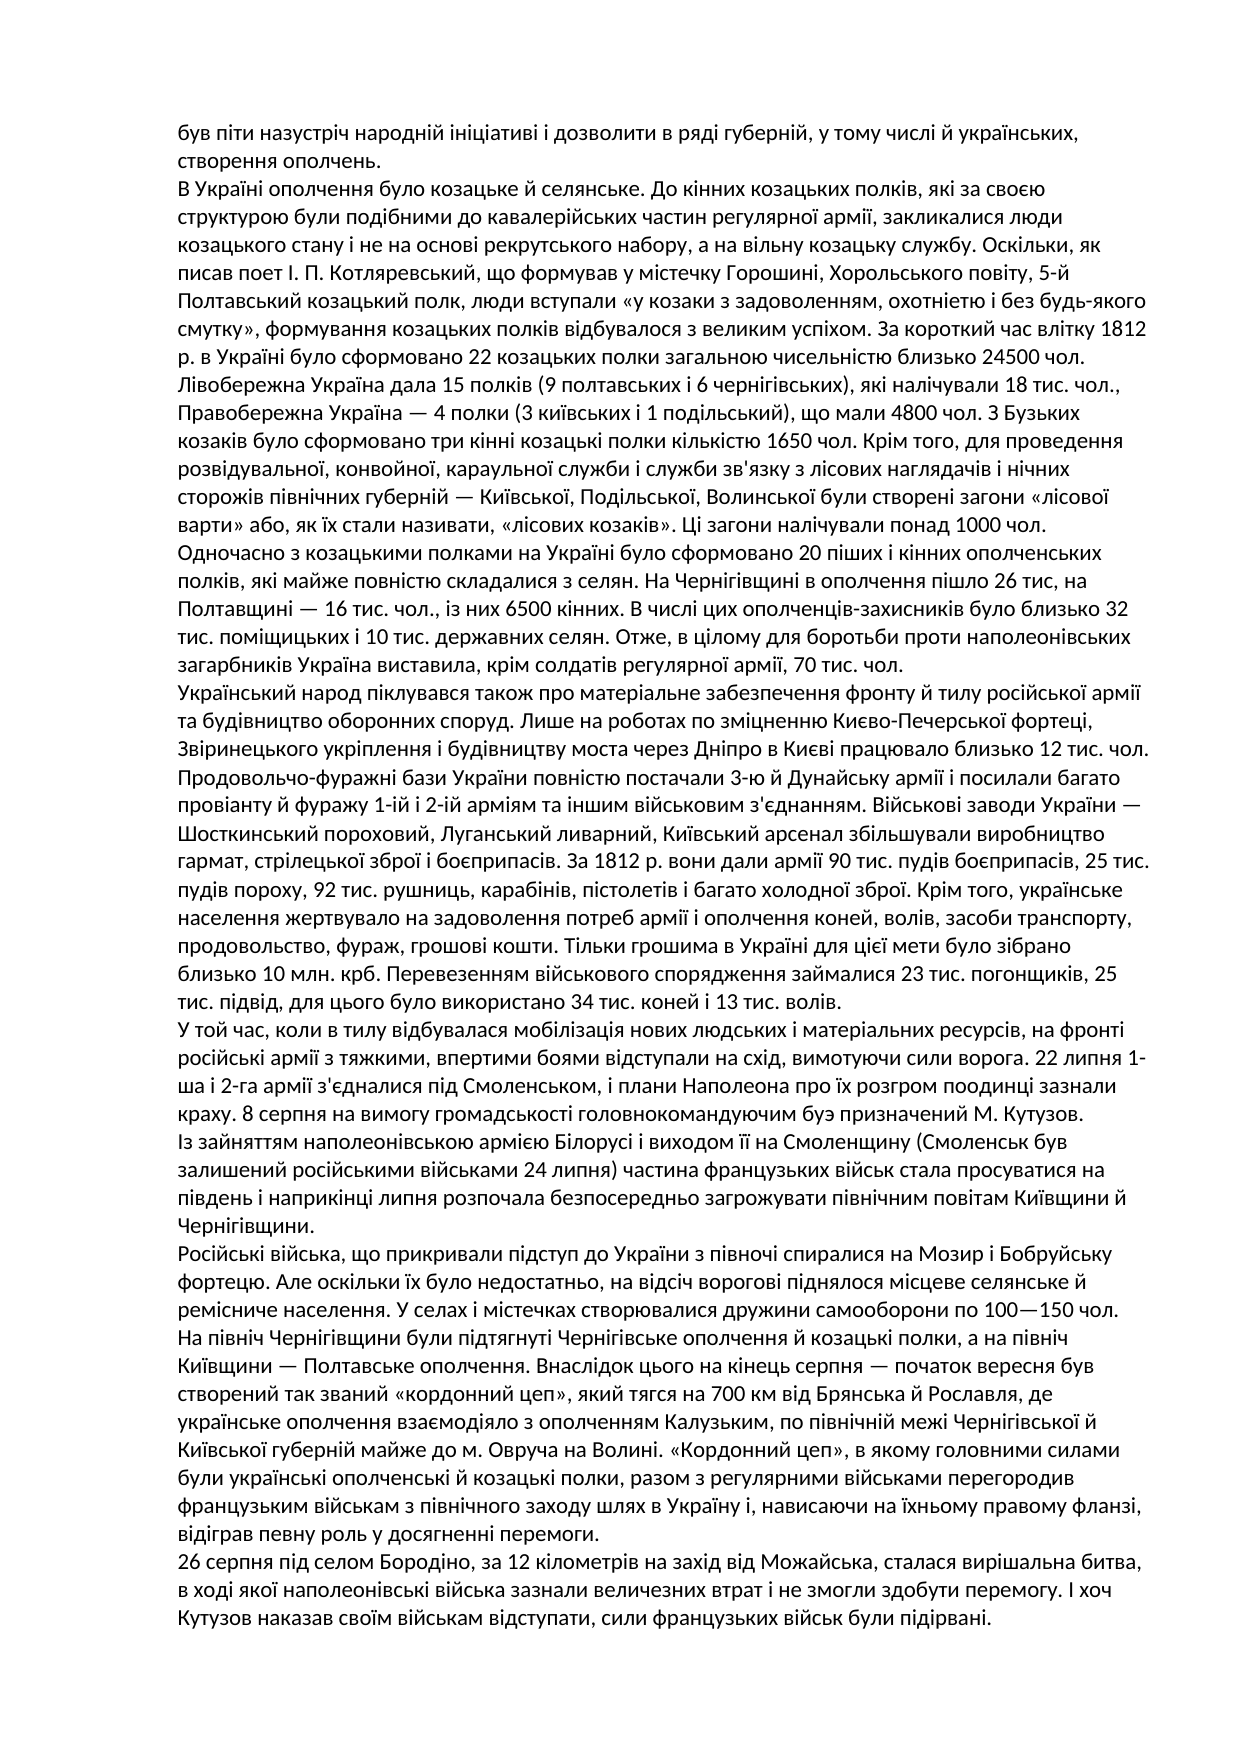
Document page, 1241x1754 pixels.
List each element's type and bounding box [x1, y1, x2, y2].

text [177, 118, 1152, 1631]
